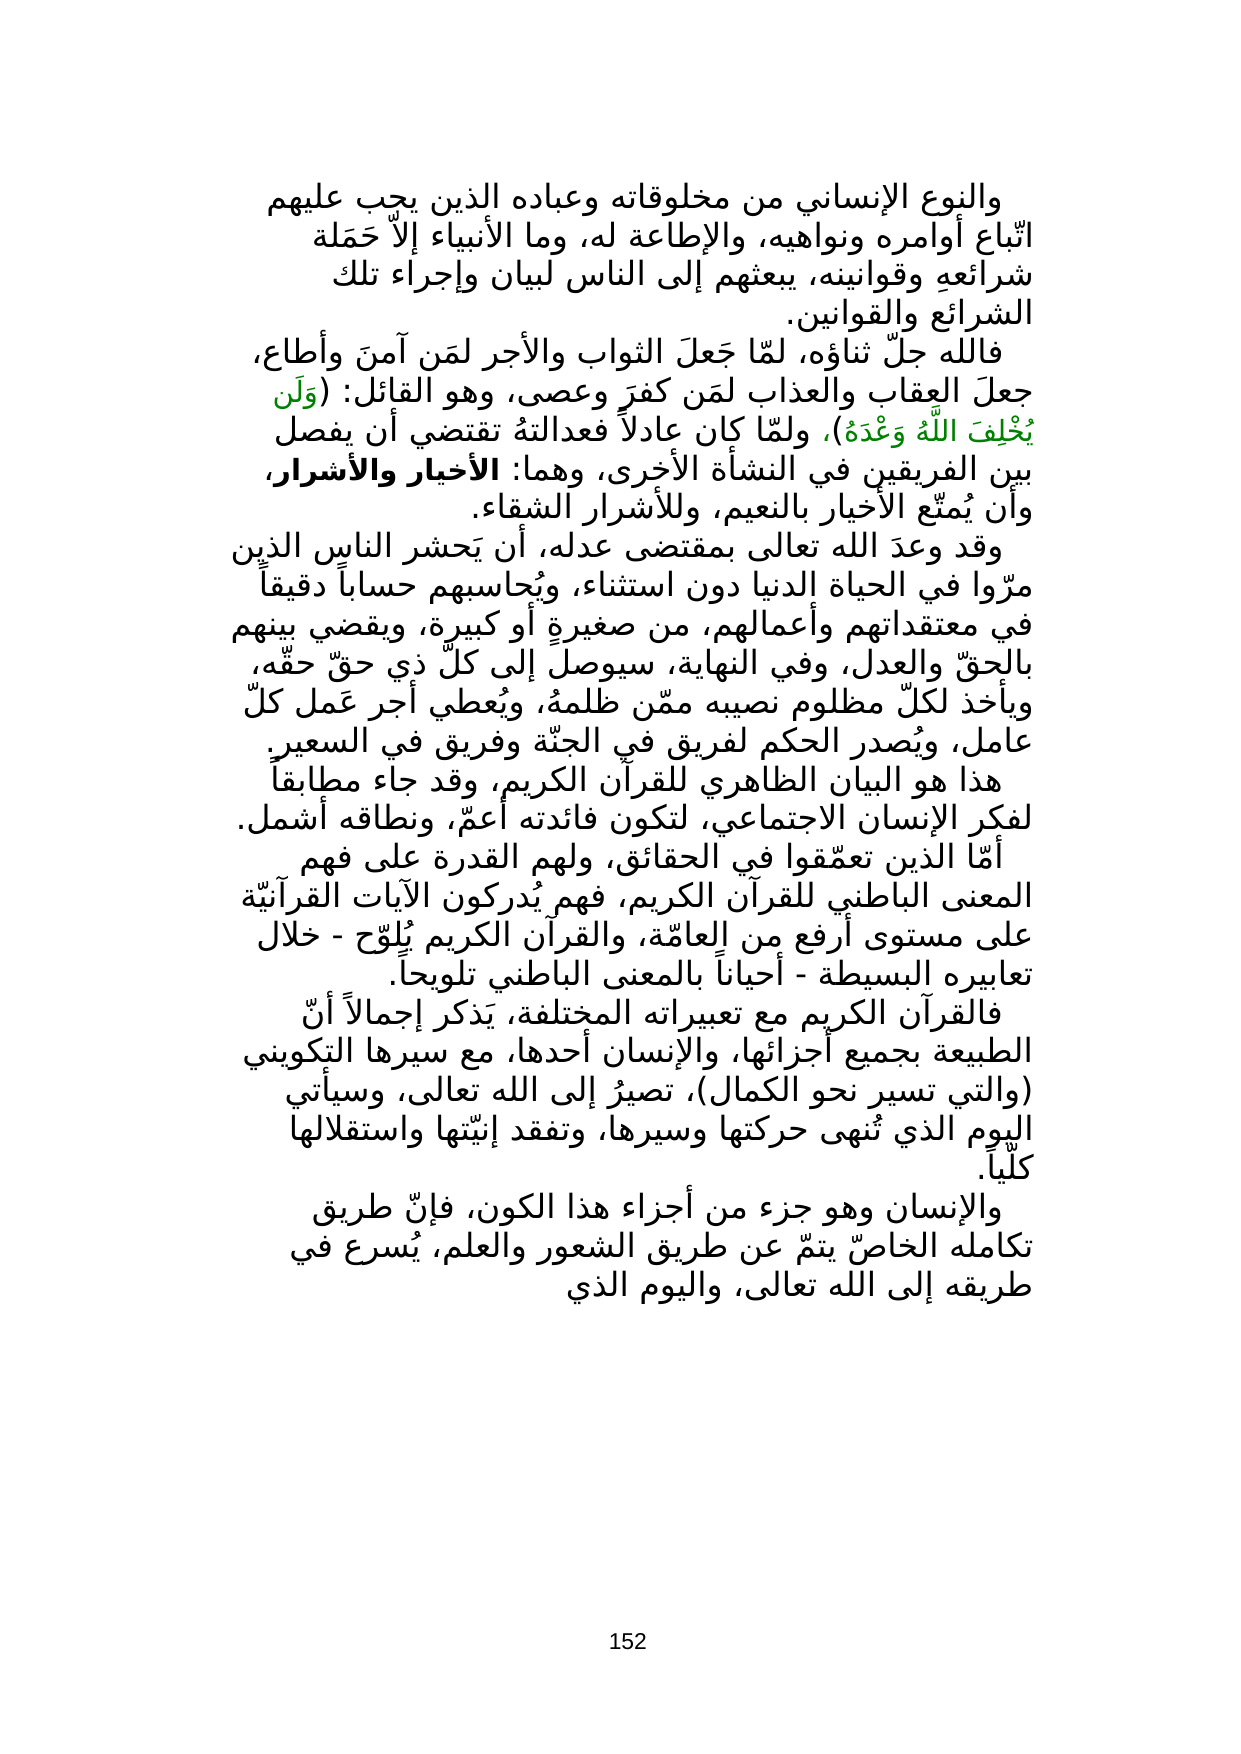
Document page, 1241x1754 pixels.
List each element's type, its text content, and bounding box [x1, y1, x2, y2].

text والإنسان وهو جزء من أجزاء هذا الكون، فإنّ طريق تكامله الخاصّ يتمّ عن طريق الشعور والعلم، يُسرع في طريقه إلى الله تعالى، واليوم الذي [222, 1187, 1033, 1304]
text هذا هو البيان الظاهري للقرآن الكريم، وقد جاء مطابقاً لفكر الإنسان الاجتماعي، لتكون فائدته أعمّ، ونطاقه أشمل. [222, 760, 1033, 838]
text فالقرآن الكريم مع تعبيراته المختلفة، يَذكر إجمالاً أنّ الطبيعة بجميع أجزائها، والإنسان أحدها، مع سيرها التكويني (والتي تسير نحو الكمال)، تصيرُ إلى الله تعالى، وسيأتي اليوم الذي تُنهى حركتها وسيرها، وتفقد إنيّتها واستقلالها كلّياً. [222, 993, 1033, 1187]
text والنوع الإنساني من مخلوقاته وعباده الذين يجب عليهم اتّباع أوامره ونواهيه، والإطاعة له، وما الأنبياء إلاّ حَمَلة شرائعهِ وقوانينه، يبعثهم إلى الناس لبيان وإجراء تلك الشرائع والقوانين. [222, 177, 1033, 333]
text أمّا الذين تعمّقوا في الحقائق، ولهم القدرة على فهم المعنى الباطني للقرآن الكريم، فهم يُدركون الآيات القرآنيّة على مستوى أرفع من العامّة، والقرآن الكريم يُلوّح - خلال تعابيره البسيطة - أحياناً بالمعنى الباطني تلويحاً. [222, 838, 1033, 993]
text وقد وعدَ الله تعالى بمقتضى عدله، أن يَحشر الناس الذين مرّوا في الحياة الدنيا دون استثناء، ويُحاسبهم حساباً دقيقاً في معتقداتهم وأعمالهم، من صغيرةٍ أو كبيرة، ويقضي بينهم بالحقّ والعدل، وفي النهاية، سيوصل إلى كلّ ذي حقّ حقّه، ويأخذ لكلّ مظلوم نصيبه ممّن ظلمهُ، ويُعطي أجر عَمل كلّ عامل، ويُصدر الحكم لفريق في الجنّة وفريق في السعير. [222, 527, 1033, 760]
text فالله جلّ ثناؤه، لمّا جَعلَ الثواب والأجر لمَن آمنَ وأطاع، جعلَ العقاب والعذاب لمَن كفرَ وعصى، وهو القائل: (وَلَن يُخْلِفَ اللَّهُ وَعْدَهُ)، ولمّا كان عادلاً فعدالتهُ تقتضي أن يفصل بين الفريقين في النشأة الأخرى، وهما: الأخيار والأشرار، وأن يُمتّع الأخيار بالنعيم، وللأشرار الشقاء. [222, 333, 1033, 527]
